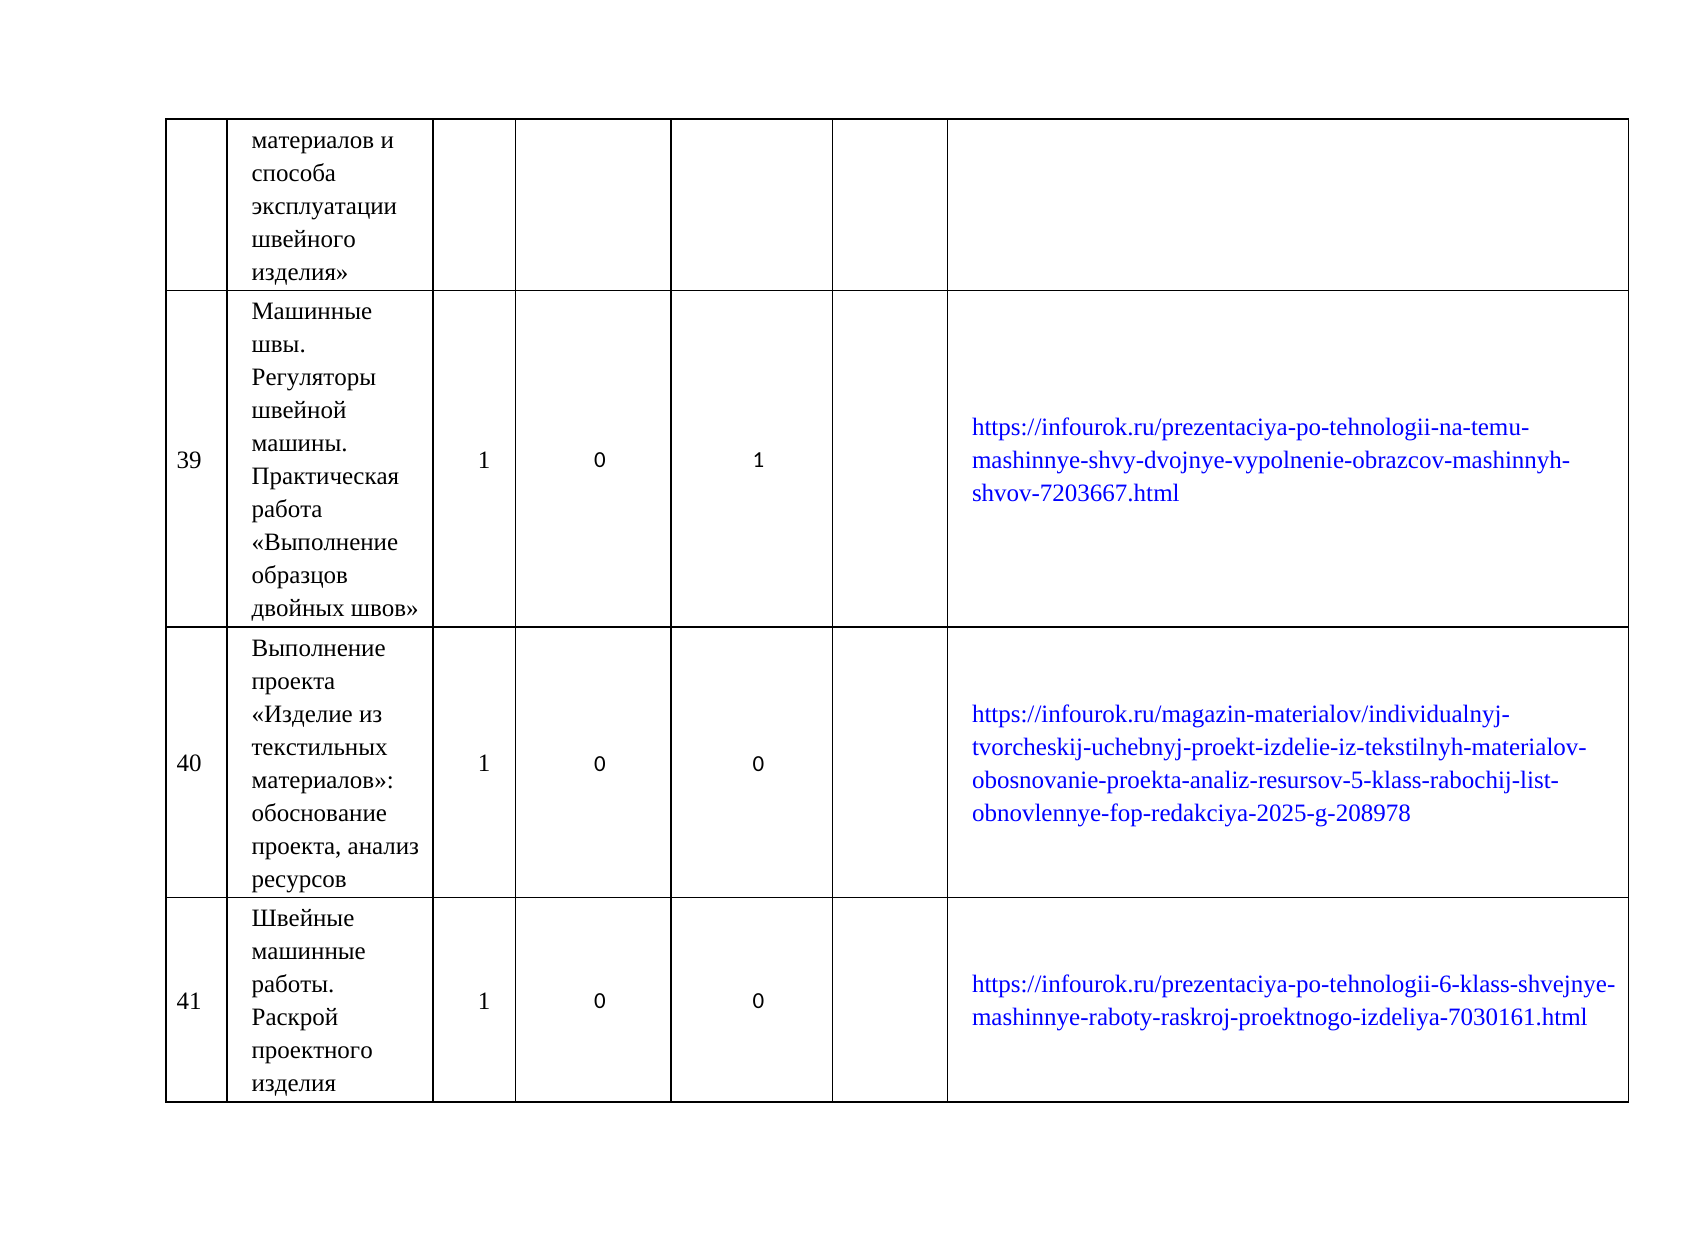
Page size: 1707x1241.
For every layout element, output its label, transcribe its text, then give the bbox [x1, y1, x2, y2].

table_cell 39 [167, 291, 226, 626]
table_cell 1 [672, 291, 832, 626]
table_cell 0 [672, 628, 832, 897]
table_cell 0 [516, 628, 670, 897]
table_cell 40 [167, 628, 226, 897]
table_cell 0 [672, 898, 832, 1101]
table_cell [833, 628, 947, 897]
table_cell Машинные швы. Регуляторы швейной машины. Практическая работа «Выполнение образцов двойных швов» [228, 291, 432, 626]
table_cell 1 [434, 120, 515, 289]
table_cell 0 [516, 120, 670, 289]
table_cell https://infourok.ru/prezentaciya-po-tehnologii-6-klass-shvejnye-mashinnye-raboty-raskroj-proektnogo-izdeliya-7030161.html [948, 898, 1628, 1101]
table_cell 1 [434, 628, 515, 897]
table_cell 41 [167, 898, 226, 1101]
table_cell 1 [434, 898, 515, 1101]
table_cell 38 [167, 120, 226, 289]
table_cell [228, 120, 432, 289]
table_cell https://infourok.ru/prezentaciya-po-tehnologii-na-temu-mashinnye-shvy-dvojnye-vypolnenie-obrazcov-mashinnyh-shvov-7203667.html [948, 291, 1628, 626]
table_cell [948, 120, 1628, 289]
table_cell Швейные машинные работы. Раскрой проектного изделия [228, 898, 432, 1101]
table_cell [833, 291, 947, 626]
table_cell 1 [434, 291, 515, 626]
table_cell 0 [516, 291, 670, 626]
table_cell Выполнение проекта «Изделие из текстильных материалов»: обоснование проекта, анализ ресурсов [228, 628, 432, 897]
table_cell https://infourok.ru/magazin-materialov/individualnyj-tvorcheskij-uchebnyj-proekt-izdelie-iz-tekstilnyh-materialov-obosnovanie-proekta-analiz-resursov-5-klass-rabochij-list-obnovlennye-fop-redakciya-2025-g-208978 [948, 628, 1628, 897]
table_cell [833, 898, 947, 1101]
table_cell 1 [672, 120, 832, 289]
table_cell 0 [516, 898, 670, 1101]
table_cell [833, 120, 947, 289]
